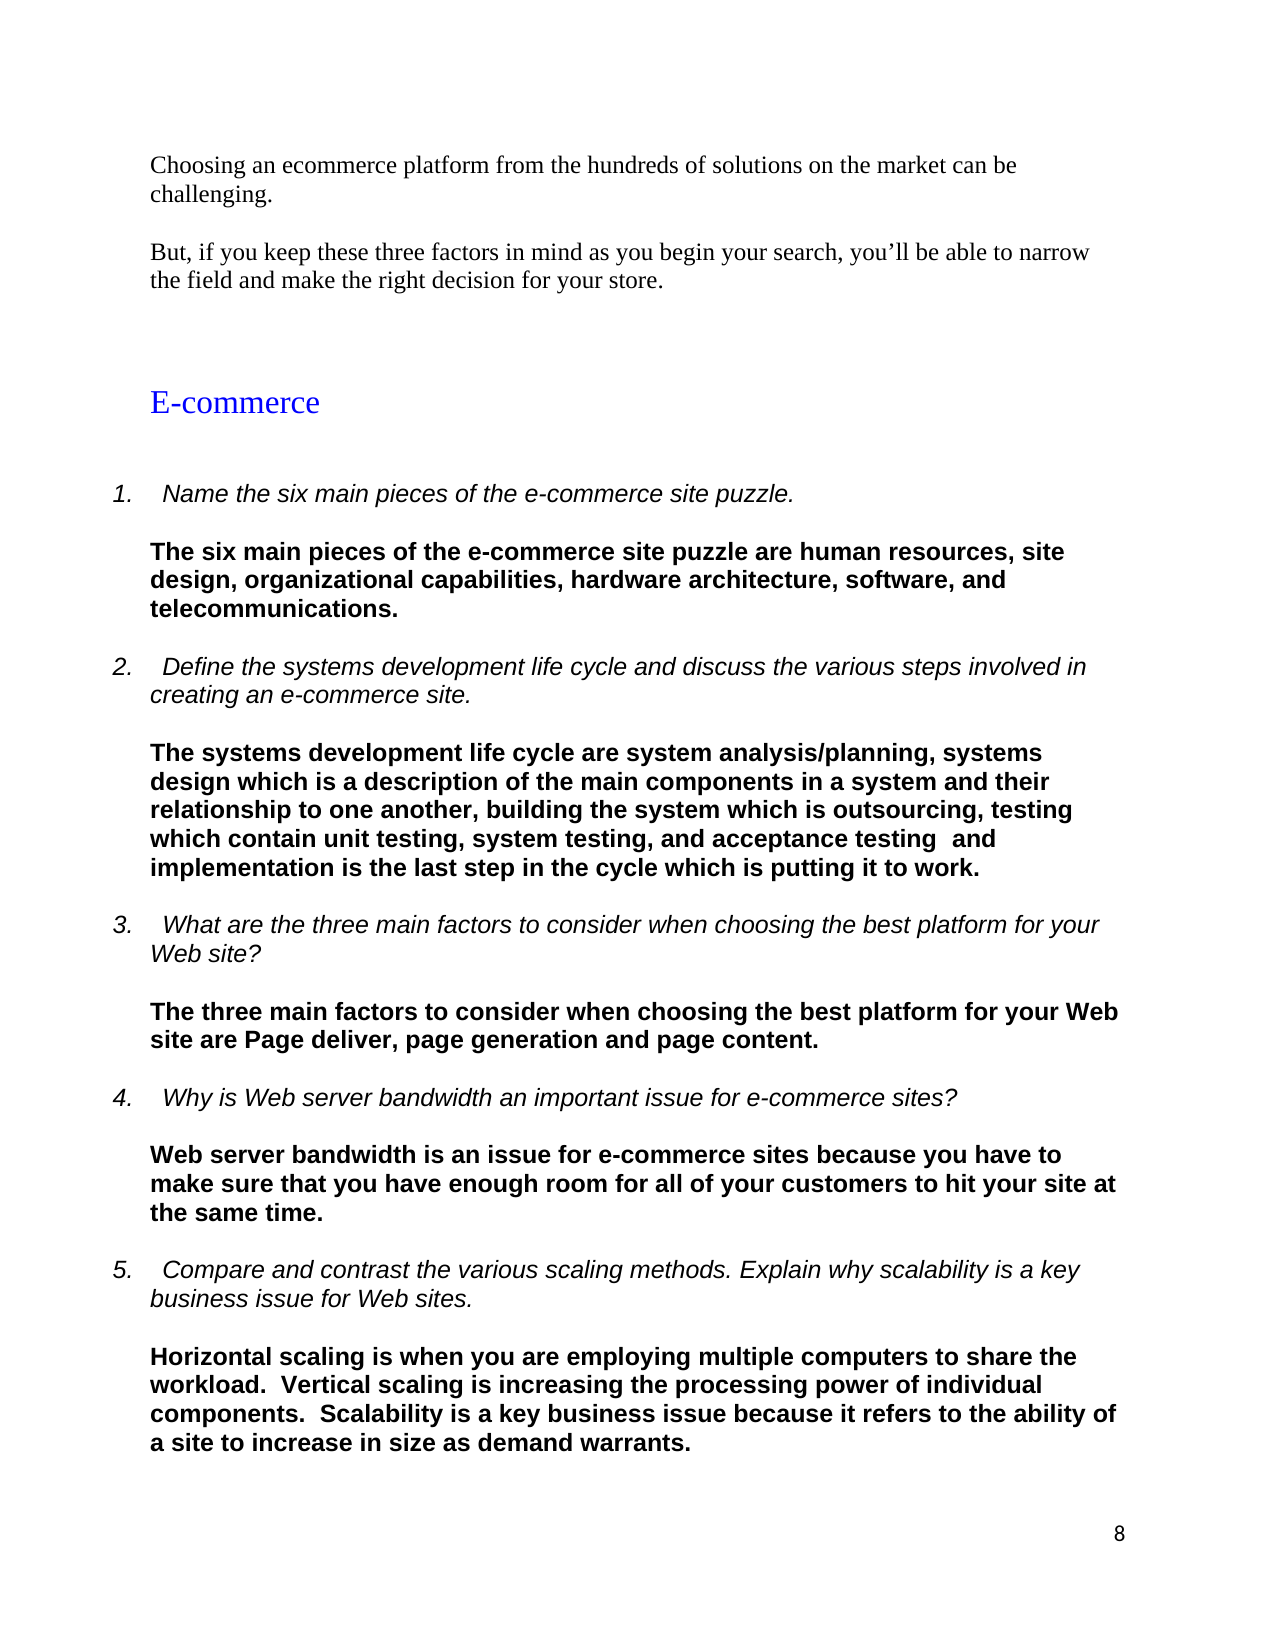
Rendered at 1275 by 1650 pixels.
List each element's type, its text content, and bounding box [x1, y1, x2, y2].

text The three main factors to consider when choosing the best platform for your Web site are Page deliver, page generation and page content. [150, 996, 1125, 1054]
text 3. What are the three main factors to consider when choosing the best platform for your Web site? [112, 910, 1125, 968]
text E-commerce [150, 383, 1125, 421]
text 1. Name the six main pieces of the e-commerce site puzzle. [112, 479, 1125, 508]
text The six main pieces of the e-commerce site puzzle are human resources, site design, organizational capabilities, hardware architecture, software, and telecommunications. [150, 536, 1125, 623]
text But, if you keep these three factors in mind as you begin your search, you’ll be able to narrow the field and make the right decision for your store. [150, 237, 1125, 294]
text Choosing an ecommerce platform from the hundreds of solutions on the market can be challenging. [150, 150, 1125, 207]
text 5. Compare and contrast the various scaling methods. Explain why scalability is a key business issue for Web sites. [112, 1255, 1125, 1313]
text Horizontal scaling is when you are employing multiple computers to share the workload. Vertical scaling is increasing the processing power of individual components. Scalability is a key business issue because it refers to the ability of a site to increase in size as demand warrants. [150, 1341, 1125, 1456]
text 4. Why is Web server bandwidth an important issue for e-commerce sites? [112, 1083, 1125, 1111]
text 2. Define the systems development life cycle and discuss the various steps involved in creating an e-commerce site. [112, 651, 1125, 709]
text Web server bandwidth is an issue for e-commerce sites because you have to make sure that you have enough room for all of your customers to hit your site at the same time. [150, 1140, 1125, 1226]
text The systems development life cycle are system analysis/planning, systems design which is a description of the main components in a system and their relationship to one another, building the system which is outsourcing, testing which contain unit testing, system testing, and acceptance testing and implementation is the last step in the cycle which is putting it to work. [150, 738, 1125, 881]
